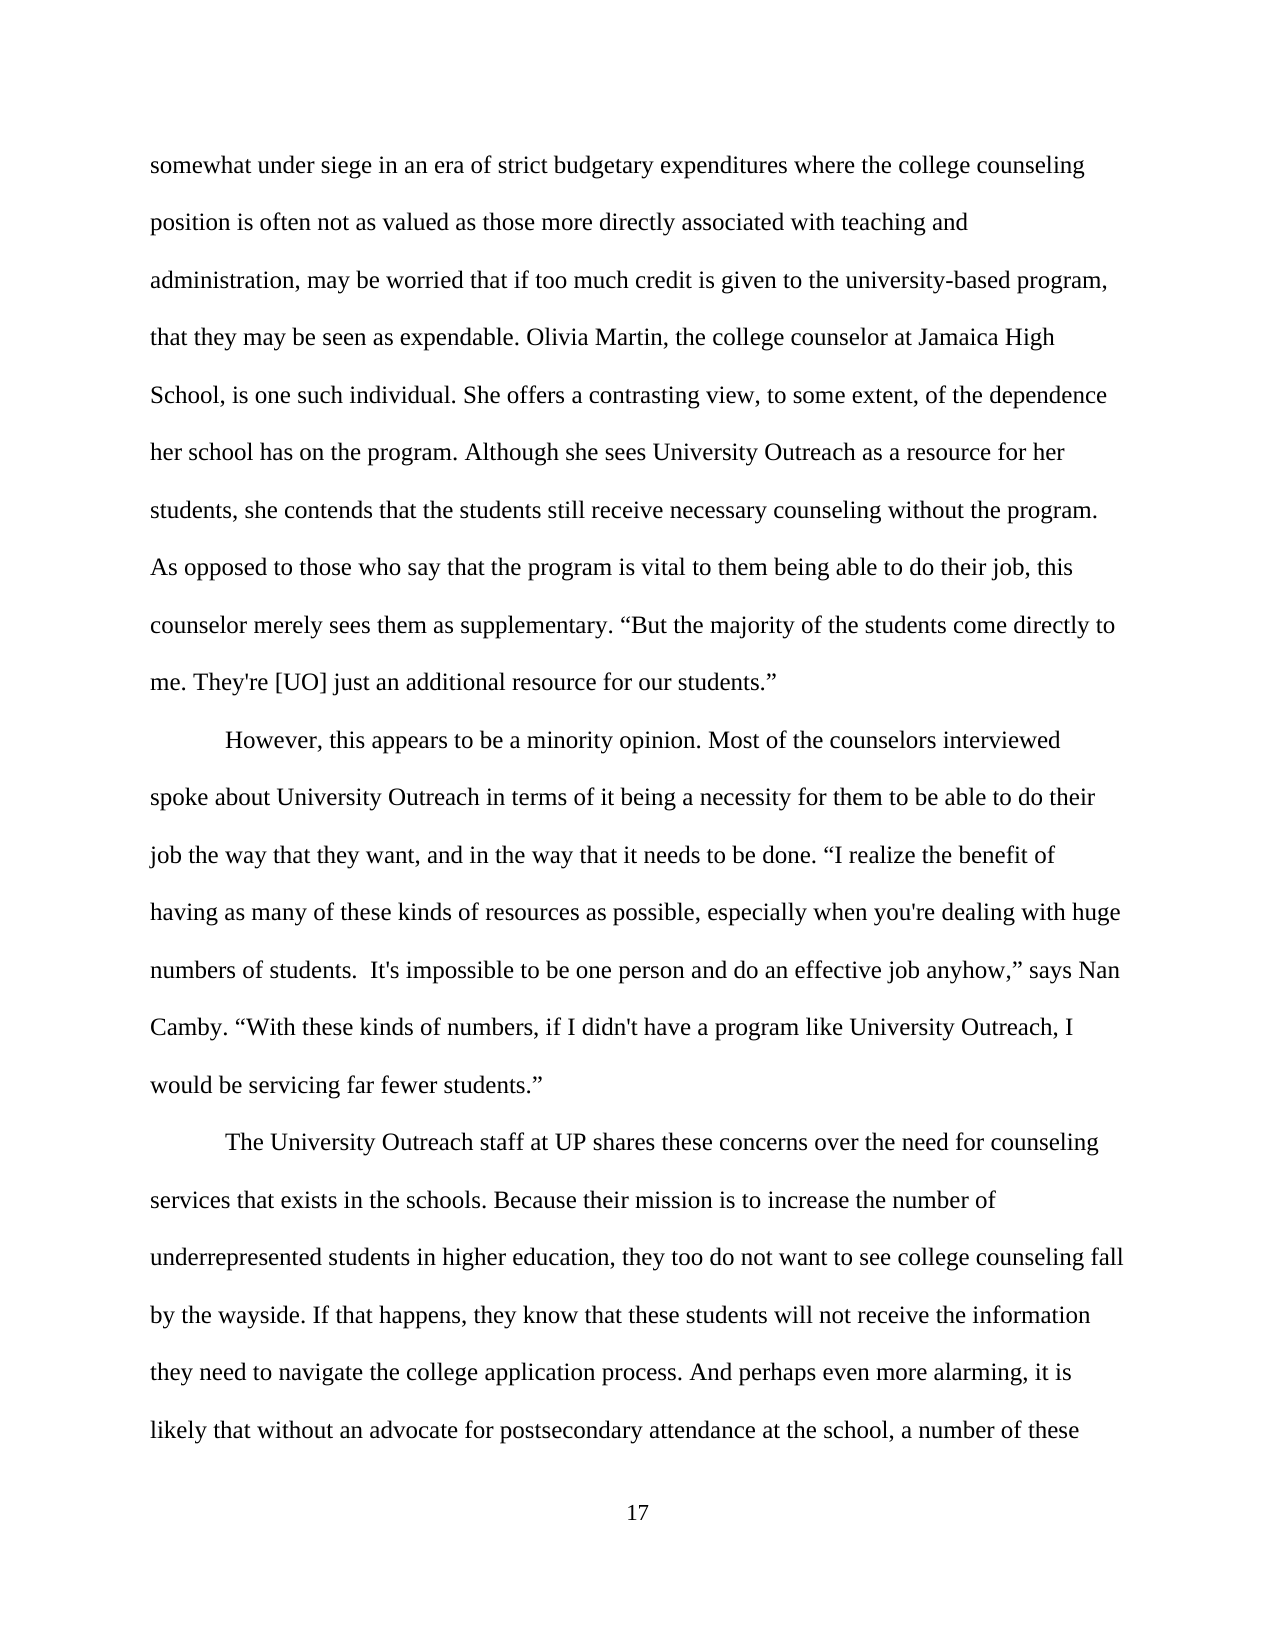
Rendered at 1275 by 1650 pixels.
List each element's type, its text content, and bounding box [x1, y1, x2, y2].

text However, this appears to be a minority opinion. Most of the counselors interviewed spoke about University Outreach in terms of it being a necessity for them to be able to do their job the way that they want, and in the way that it needs to be done. “I realize the benefit of having as many of these kinds of resources as possible, especially when you're dealing with huge numbers of students. It's impossible to be one person and do an effective job anyhow,” says Nan Camby. “With these kinds of numbers, if I didn't have a program like University Outreach, I would be servicing far fewer students.” [150, 725, 1125, 1099]
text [150, 1127, 1125, 1444]
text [150, 150, 1125, 696]
